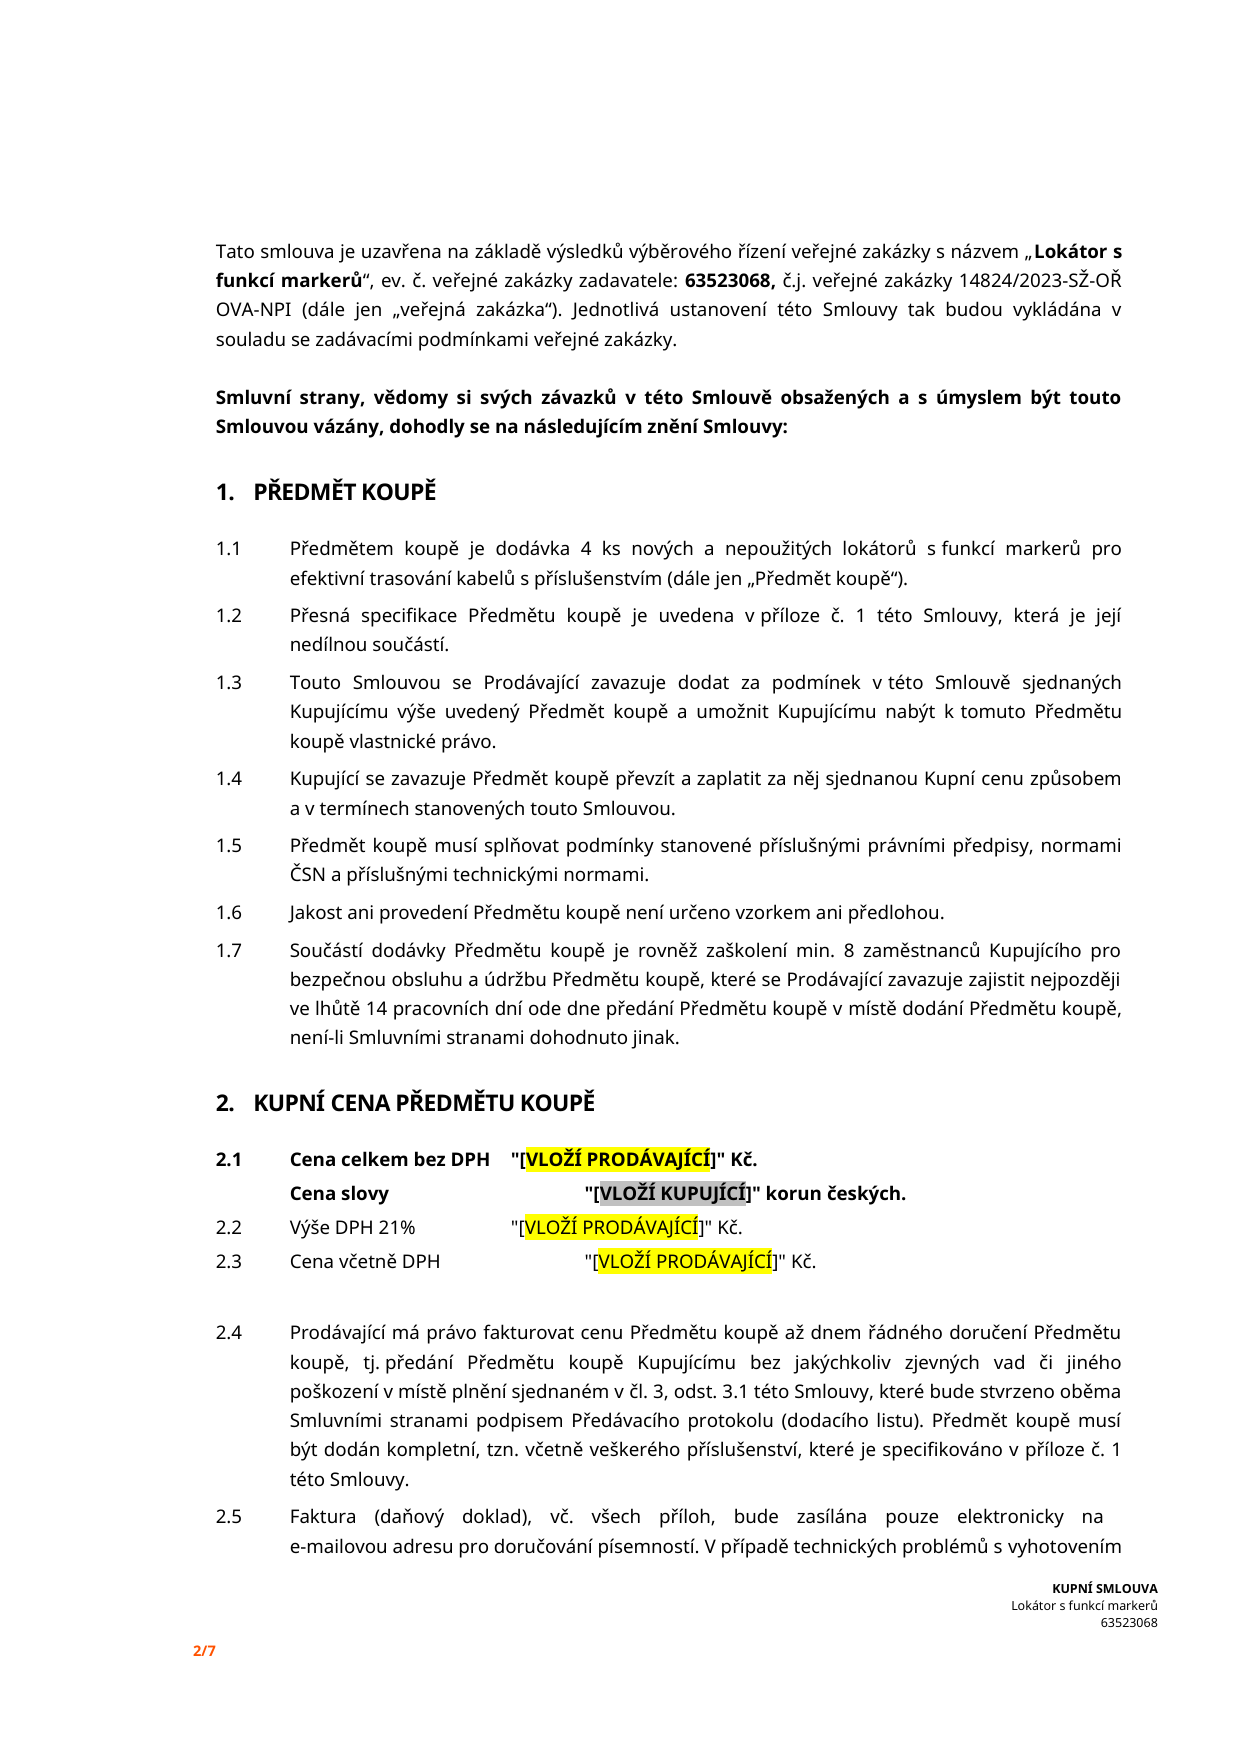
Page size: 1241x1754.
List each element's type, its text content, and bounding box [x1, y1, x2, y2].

list Výše DPH 21% "[VLOŽÍ PRODÁVAJÍCÍ]" Kč. [216, 1214, 525, 1240]
list Prodávající má právo fakturovat cenu Předmětu koupě až dnem řádného doručení Předmětu koupě, tj. předání Předmětu koupě Kupujícímu bez jakýchkoliv zjevných vad či jiného poškození v místě plnění sjednaném v čl. 3, odst. 3.1 této Smlouvy, které bude stvrzeno oběma Smluvními stranami podpisem Předávacího protokolu (dodacího listu). Předmět koupě musí být dodán kompletní, tzn. včetně veškerého příslušenství, které je specifikováno v příloze č. 1 této Smlouvy. [216, 1320, 1122, 1492]
text Cena slovy "[VLOŽÍ KUPUJÍCÍ]" korun českých. [289, 1181, 600, 1206]
list Cena celkem bez DPH "[VLOŽÍ PRODÁVAJÍCÍ]" Kč. [216, 1147, 526, 1172]
text Tato smlouva je uzavřena na základě výsledků výběrového řízení veřejné zakázky s názvem „Lokátor s funkcí markerů“, ev. č. veřejné zakázky zadavatele: 63523068, č.j. veřejné zakázky 14824/2023-SŽ-OŘ OVA-NPI (dále jen „veřejná zakázka“). Jednotlivá ustanovení této Smlouvy tak budou vykládána v souladu se zadávacími podmínkami veřejné zakázky. [216, 238, 1122, 351]
list Součástí dodávky Předmětu koupě je rovněž zaškolení min. 8 zaměstnanců Kupujícího pro bezpečnou obsluhu a údržbu Předmětu koupě, které se Prodávající zavazuje zajistit nejpozději ve lhůtě 14 pracovních dní ode dne předání Předmětu koupě v místě dodání Předmětu koupě, není-li Smluvními stranami dohodnuto jinak. [216, 937, 1122, 1050]
subtitle Předmět koupě [216, 476, 1122, 507]
list Kupující se zavazuje Předmět koupě převzít a zaplatit za něj sjednanou Kupní cenu způsobem a v termínech stanovených touto Smlouvou. [216, 766, 1122, 820]
list Jakost ani provedení Předmětu koupě není určeno vzorkem ani předlohou. [216, 899, 1122, 925]
list Přesná specifikace Předmětu koupě je uvedena v příloze č. 1 této Smlouvy, která je její nedílnou součástí. [216, 602, 1122, 657]
list Cena včetně DPH "[VLOŽÍ PRODÁVAJÍCÍ]" Kč. [772, 1248, 1122, 1274]
list Výše DPH 21% "[VLOŽÍ PRODÁVAJÍCÍ]" Kč. [698, 1214, 1122, 1240]
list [216, 1504, 1122, 1558]
list Touto Smlouvou se Prodávající zavazuje dodat za podmínek v této Smlouvě sjednaných Kupujícímu výše uvedený Předmět koupě a umožnit Kupujícímu nabýt k tomuto Předmětu koupě vlastnické právo. [216, 669, 1122, 753]
text Smluvní strany, vědomy si svých závazků v této Smlouvě obsažených a s úmyslem být touto Smlouvou vázány, dohodly se na následujícím znění Smlouvy: [216, 384, 1122, 439]
list Cena včetně DPH "[VLOŽÍ PRODÁVAJÍCÍ]" Kč. [216, 1248, 598, 1274]
list Cena celkem bez DPH "[VLOŽÍ PRODÁVAJÍCÍ]" Kč. [710, 1147, 1122, 1172]
list Předmět koupě musí splňovat podmínky stanovené příslušnými právními předpisy, normami ČSN a příslušnými technickými normami. [216, 832, 1122, 887]
text Cena slovy "[VLOŽÍ KUPUJÍCÍ]" korun českých. [746, 1181, 1122, 1206]
list Předmětem koupě je dodávka 4 ks nových a nepoužitých lokátorů s funkcí markerů pro efektivní trasování kabelů s příslušenstvím (dále jen „Předmět koupě“). [216, 536, 1122, 590]
subtitle Kupní cena předmětu koupě [216, 1087, 1122, 1118]
